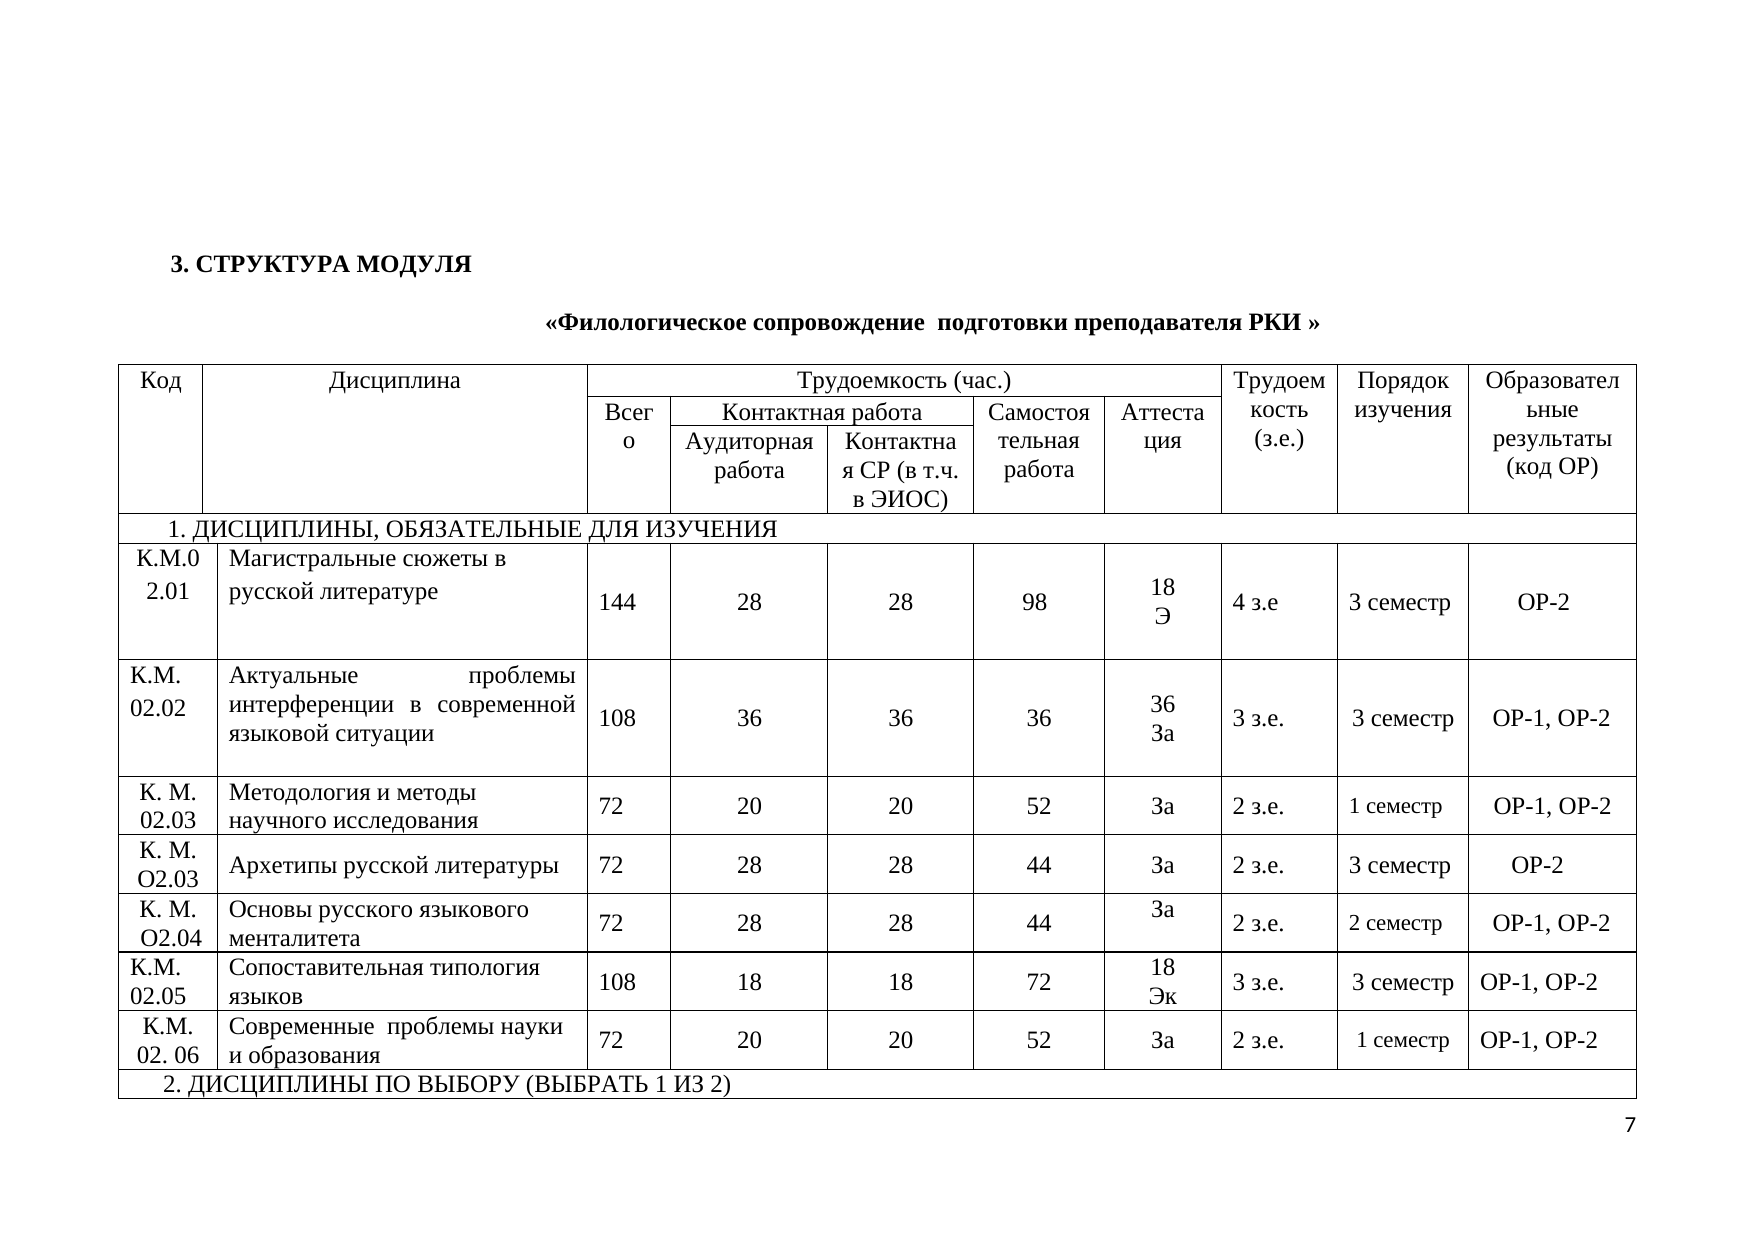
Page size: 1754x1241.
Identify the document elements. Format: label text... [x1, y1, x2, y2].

table_cell 72 [588, 777, 670, 834]
table_cell 18 Э [1105, 544, 1221, 659]
table_header Трудоемкость (з.е.) [1222, 365, 1337, 513]
table_cell К. М. 02.03 [119, 777, 217, 834]
table_cell 72 [588, 1011, 670, 1068]
table_cell 18 Эк [1105, 953, 1221, 1010]
table_cell За [1105, 777, 1221, 834]
table_cell ОР-1, ОР-2 [1469, 777, 1636, 834]
table_cell ОР-2 [1469, 835, 1636, 893]
table_cell За [1105, 835, 1221, 893]
table_cell ОР-1, ОР-2 [1469, 894, 1636, 951]
table_cell 28 [671, 894, 827, 951]
table_cell 3 з.е. [1222, 660, 1337, 776]
table_cell 28 [828, 544, 973, 659]
table_cell К.М.02.01 [119, 544, 217, 659]
table_cell 3 з.е. [1222, 953, 1337, 1010]
table_cell 44 [974, 835, 1104, 893]
table_cell Самостоятельная работа [974, 397, 1104, 513]
table_header Код [119, 365, 202, 513]
table_cell К. М. о2.04 [119, 894, 217, 951]
table_cell ОР-2 [1469, 544, 1636, 659]
table_cell К.М. 02.02 [119, 660, 217, 776]
table_cell Аудиторная работа [671, 426, 827, 513]
table_cell Сопоставительная типология языков [218, 953, 587, 1010]
table_header Порядок изучения [1338, 365, 1468, 513]
table_cell 4 з.е [1222, 544, 1337, 659]
table_cell Архетипы русской литературы [218, 835, 587, 893]
table_cell За [1105, 1011, 1221, 1068]
table_cell Контактная СР (в т.ч. в ЭИОС) [828, 426, 973, 513]
table_cell Всего [588, 397, 670, 513]
table_cell 3 семестр [1338, 544, 1468, 659]
table_cell 28 [671, 544, 827, 659]
table_cell 98 [974, 544, 1104, 659]
table_cell Методология и методы научного исследования [218, 777, 587, 834]
text 3. Структура модуля [170, 249, 1636, 278]
table_cell 144 [588, 544, 670, 659]
table_cell 52 [974, 1011, 1104, 1068]
table_cell 2 з.е. [1222, 777, 1337, 834]
table_cell 20 [828, 1011, 973, 1068]
table_cell 18 [828, 953, 973, 1010]
table_cell ОР-1, ОР-2 [1469, 953, 1636, 1010]
table_cell 1 семестр [1338, 1011, 1468, 1068]
table_cell 44 [974, 894, 1104, 951]
table_cell 36 [828, 660, 973, 776]
table_cell К. М. О2.03 [119, 835, 217, 893]
table_cell К.М. 02.05 [119, 953, 217, 1010]
table_cell 2. Дисциплины по выбору (выбрать 1 из 2) [119, 1070, 1636, 1098]
table_cell 2 семестр [1338, 894, 1468, 951]
table_cell Контактная работа [671, 397, 973, 425]
table_cell ОР-1, ОР-2 [1469, 660, 1636, 776]
table_cell Актуальные проблемы интерференции в современной языковой ситуации [218, 660, 587, 776]
table_header Трудоемкость (час.) [588, 365, 1221, 396]
table_cell Магистральные сюжеты в русской литературе [218, 544, 587, 659]
text «Филологическое сопровождение подготовки преподавателя РКИ » [229, 307, 1636, 335]
table_cell 2 з.е. [1222, 894, 1337, 951]
table_cell 28 [671, 835, 827, 893]
table_cell 20 [671, 1011, 827, 1068]
table_cell За [1105, 894, 1221, 951]
table_cell 108 [588, 660, 670, 776]
table_cell 36 [974, 660, 1104, 776]
table_cell 20 [671, 777, 827, 834]
table_cell Аттестация [1105, 397, 1221, 513]
table_cell 20 [828, 777, 973, 834]
table_cell 28 [828, 894, 973, 951]
table_cell 1 семестр [1338, 777, 1468, 834]
table_header Образовательные результаты (код ОР) [1469, 365, 1636, 513]
table_cell 72 [974, 953, 1104, 1010]
table_cell К.М. 02. 06 [119, 1011, 217, 1068]
table_cell 72 [588, 835, 670, 893]
table_cell 72 [588, 894, 670, 951]
table_cell 3 семестр [1338, 953, 1468, 1010]
table_header Дисциплина [203, 365, 587, 513]
table_cell 3 семестр [1338, 660, 1468, 776]
table_cell 18 [671, 953, 827, 1010]
table_cell 28 [828, 835, 973, 893]
table_cell 36 [671, 660, 827, 776]
table_cell 36 За [1105, 660, 1221, 776]
table_cell Основы русского языкового менталитета [218, 894, 587, 951]
table_cell 2 з.е. [1222, 835, 1337, 893]
table_cell 108 [588, 953, 670, 1010]
table_cell ОР-1, ОР-2 [1469, 1011, 1636, 1068]
table_cell 3 семестр [1338, 835, 1468, 893]
table_cell Современные проблемы науки и образования [218, 1011, 587, 1068]
table_cell Дисциплины, обязательные для изучения [119, 514, 1636, 542]
table_cell 52 [974, 777, 1104, 834]
table_cell 2 з.е. [1222, 1011, 1337, 1068]
